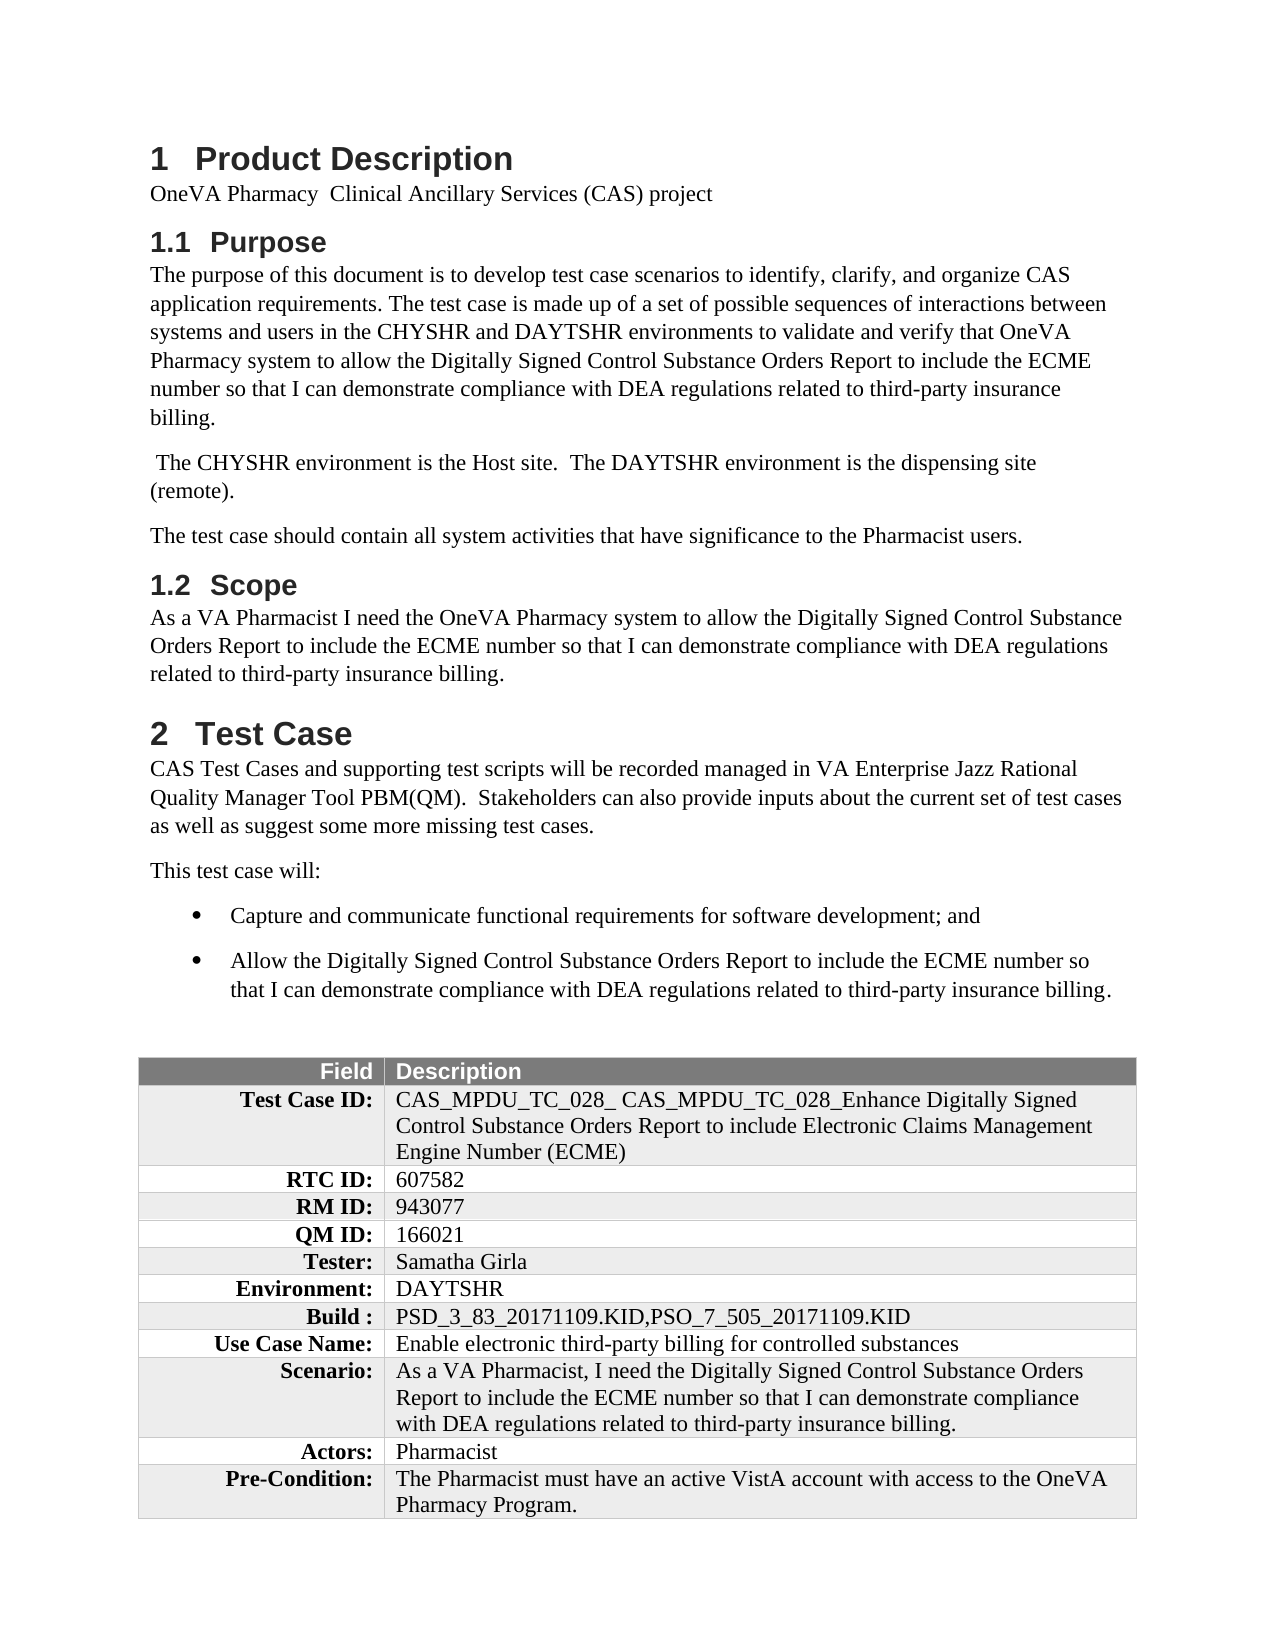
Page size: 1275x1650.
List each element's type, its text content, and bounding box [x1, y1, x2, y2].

table_header Field [139, 1058, 384, 1085]
subtitle Scope [150, 567, 1125, 601]
table_cell Tester: [139, 1248, 384, 1274]
table_cell DAYTSHR [385, 1275, 1136, 1302]
table_cell As a VA Pharmacist, I need the Digitally Signed Control Substance Orders Report to include the ECME number so that I can demonstrate compliance with DEA regulations related to third-party insurance billing. [385, 1358, 1136, 1437]
table_cell PSD_3_83_20171109.KID,PSO_7_505_20171109.KID [385, 1303, 1136, 1329]
text CAS Test Cases and supporting test scripts will be recorded managed in VA Enterprise Jazz Rational Quality Manager Tool PBM(QM). Stakeholders can also provide inputs about the current set of test cases as well as suggest some more missing test cases. [150, 755, 1125, 839]
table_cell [385, 1465, 1136, 1518]
table_cell Actors: [139, 1438, 384, 1464]
text As a VA Pharmacist I need the OneVA Pharmacy system to allow the Digitally Signed Control Substance Orders Report to include the ECME number so that I can demonstrate compliance with DEA regulations related to third-party insurance billing. [150, 604, 1125, 687]
table_cell 166021 [385, 1221, 1136, 1247]
table_cell Samatha Girla [385, 1248, 1136, 1274]
table_cell CAS_MPDU_TC_028_ CAS_MPDU_TC_028_Enhance Digitally Signed Control Substance Orders Report to include Electronic Claims Management Engine Number (ECME) [385, 1086, 1136, 1165]
table_cell QM ID: [139, 1221, 384, 1247]
table_cell Enable electronic third-party billing for controlled substances [385, 1330, 1136, 1357]
table_cell 943077 [385, 1193, 1136, 1219]
text This test case will: [150, 857, 1125, 884]
subtitle Product Description [150, 139, 1125, 177]
text The CHYSHR environment is the Host site. The DAYTSHR environment is the dispensing site (remote). [150, 449, 1125, 504]
table_cell Pharmacist [385, 1438, 1136, 1464]
table_cell Test Case ID: [139, 1086, 384, 1165]
text The test case should contain all system activities that have significance to the Pharmacist users. [150, 522, 1125, 549]
table_cell Environment: [139, 1275, 384, 1302]
table_cell RM ID: [139, 1193, 384, 1219]
subtitle Purpose [150, 225, 1125, 259]
subtitle Test Case [150, 714, 1125, 752]
table_cell Pre-Condition: [139, 1465, 384, 1518]
table_cell Scenario: [139, 1358, 384, 1437]
table_cell 607582 [385, 1166, 1136, 1192]
list Capture and communicate functional requirements for software development; and [193, 902, 1125, 929]
list Allow the Digitally Signed Control Substance Orders Report to include the ECME number so that I can demonstrate compliance with DEA regulations related to third-party insurance billing. [193, 948, 1125, 1002]
table_cell RTC ID: [139, 1166, 384, 1192]
text The purpose of this document is to develop test case scenarios to identify, clarify, and organize CAS application requirements. The test case is made up of a set of possible sequences of interactions between systems and users in the CHYSHR and DAYTSHR environments to validate and verify that OneVA Pharmacy system to allow the Digitally Signed Control Substance Orders Report to include the ECME number so that I can demonstrate compliance with DEA regulations related to third-party insurance billing. [150, 262, 1125, 430]
table_cell Use Case Name: [139, 1330, 384, 1357]
table_cell Build : [139, 1303, 384, 1329]
text OneVA Pharmacy Clinical Ancillary Services (CAS) project [150, 180, 1125, 207]
table_header Description [385, 1058, 1136, 1085]
